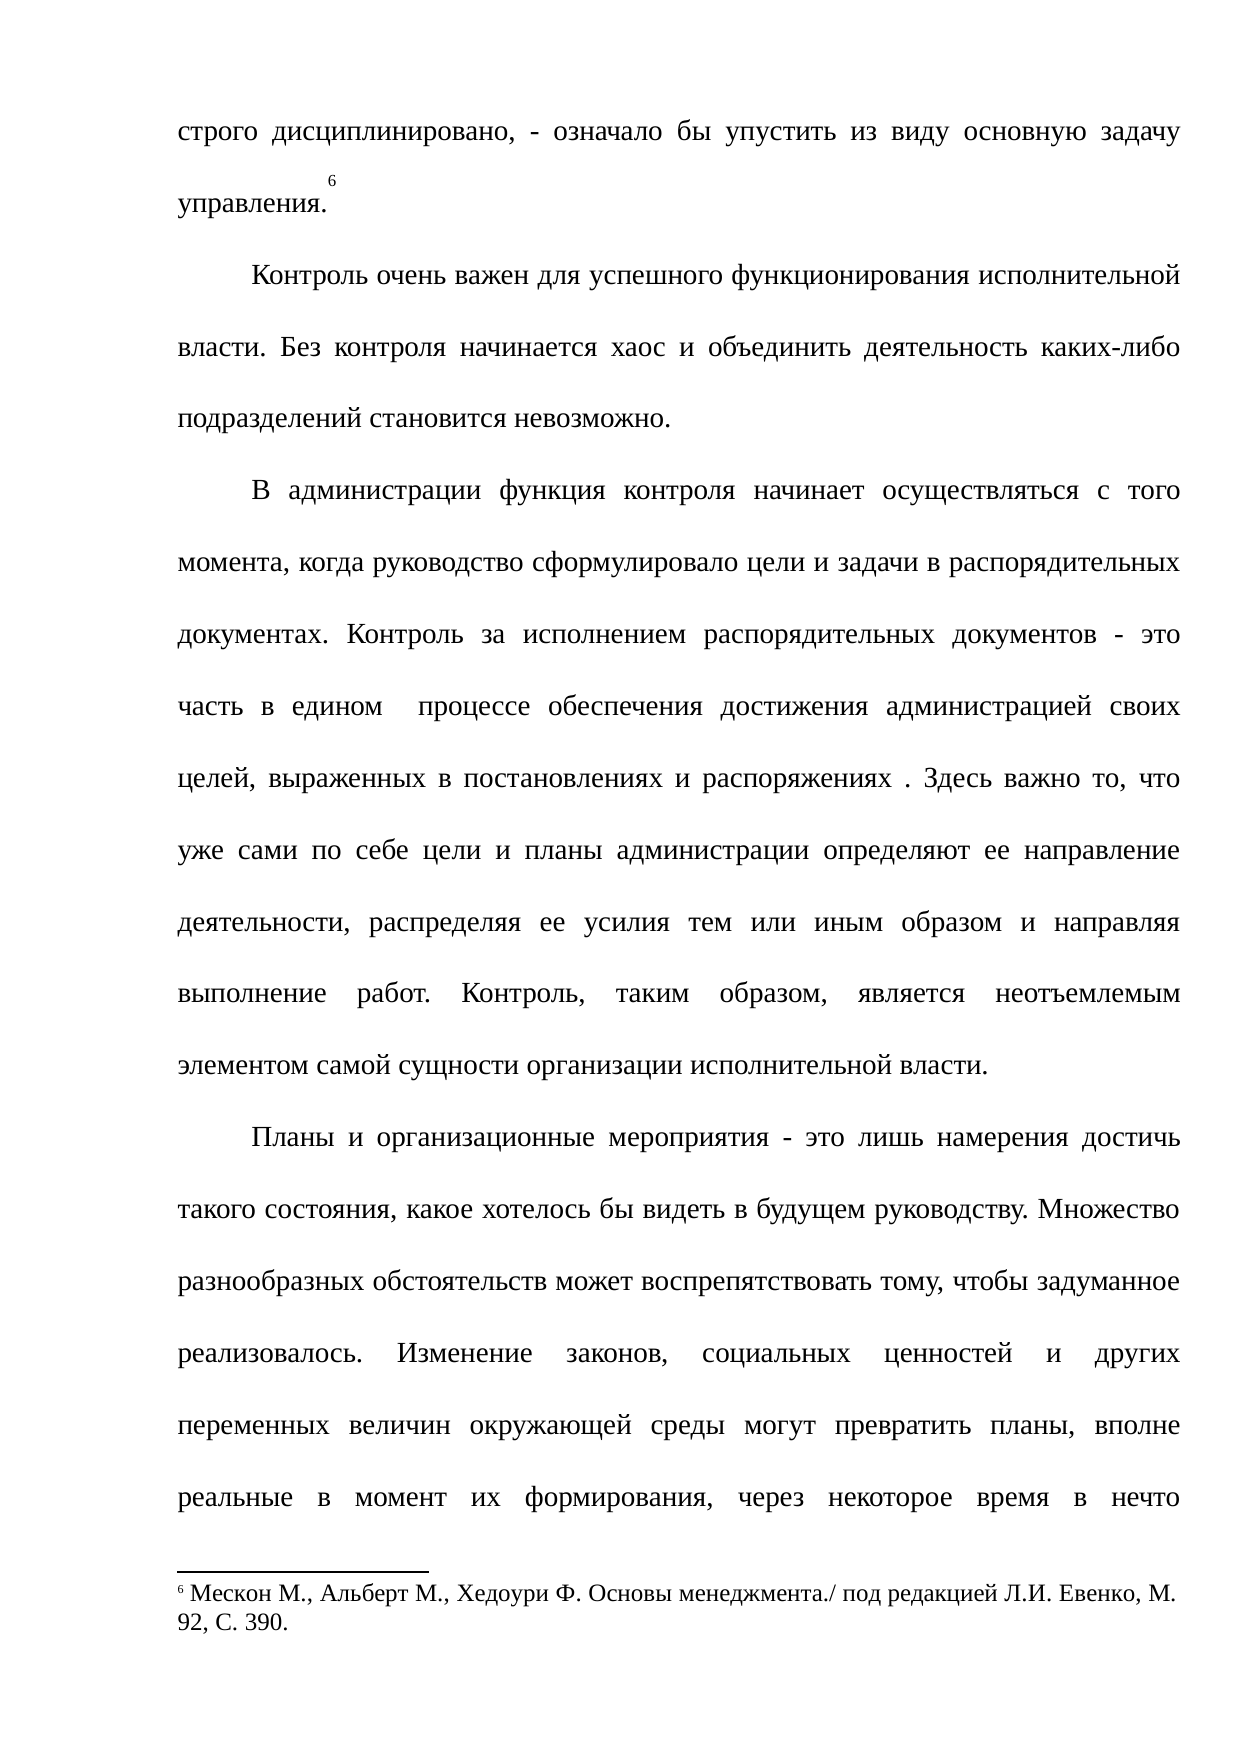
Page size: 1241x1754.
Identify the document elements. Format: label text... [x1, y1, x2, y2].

text Контроль очень важен для успешного функционирования исполнительной власти. Без контроля начинается хаос и объединить деятельность каких-либо подразделений становится невозможно. [177, 243, 1181, 434]
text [177, 99, 1181, 219]
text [177, 1105, 1181, 1513]
text В администрации функция контроля начинает осуществляться с того момента, когда руководство сформулировало цели и задачи в распорядительных документах. Контроль за исполнением распорядительных документов - это часть в едином процессе обеспечения достижения администрацией своих целей, выраженных в постановлениях и распоряжениях . Здесь важно то, что уже сами по себе цели и планы администрации определяют ее направление деятельности, распределяя ее усилия тем или иным образом и направляя выполнение работ. Контроль, таким образом, является неотъемлемым элементом самой сущности организации исполнительной власти. [177, 458, 1181, 1081]
